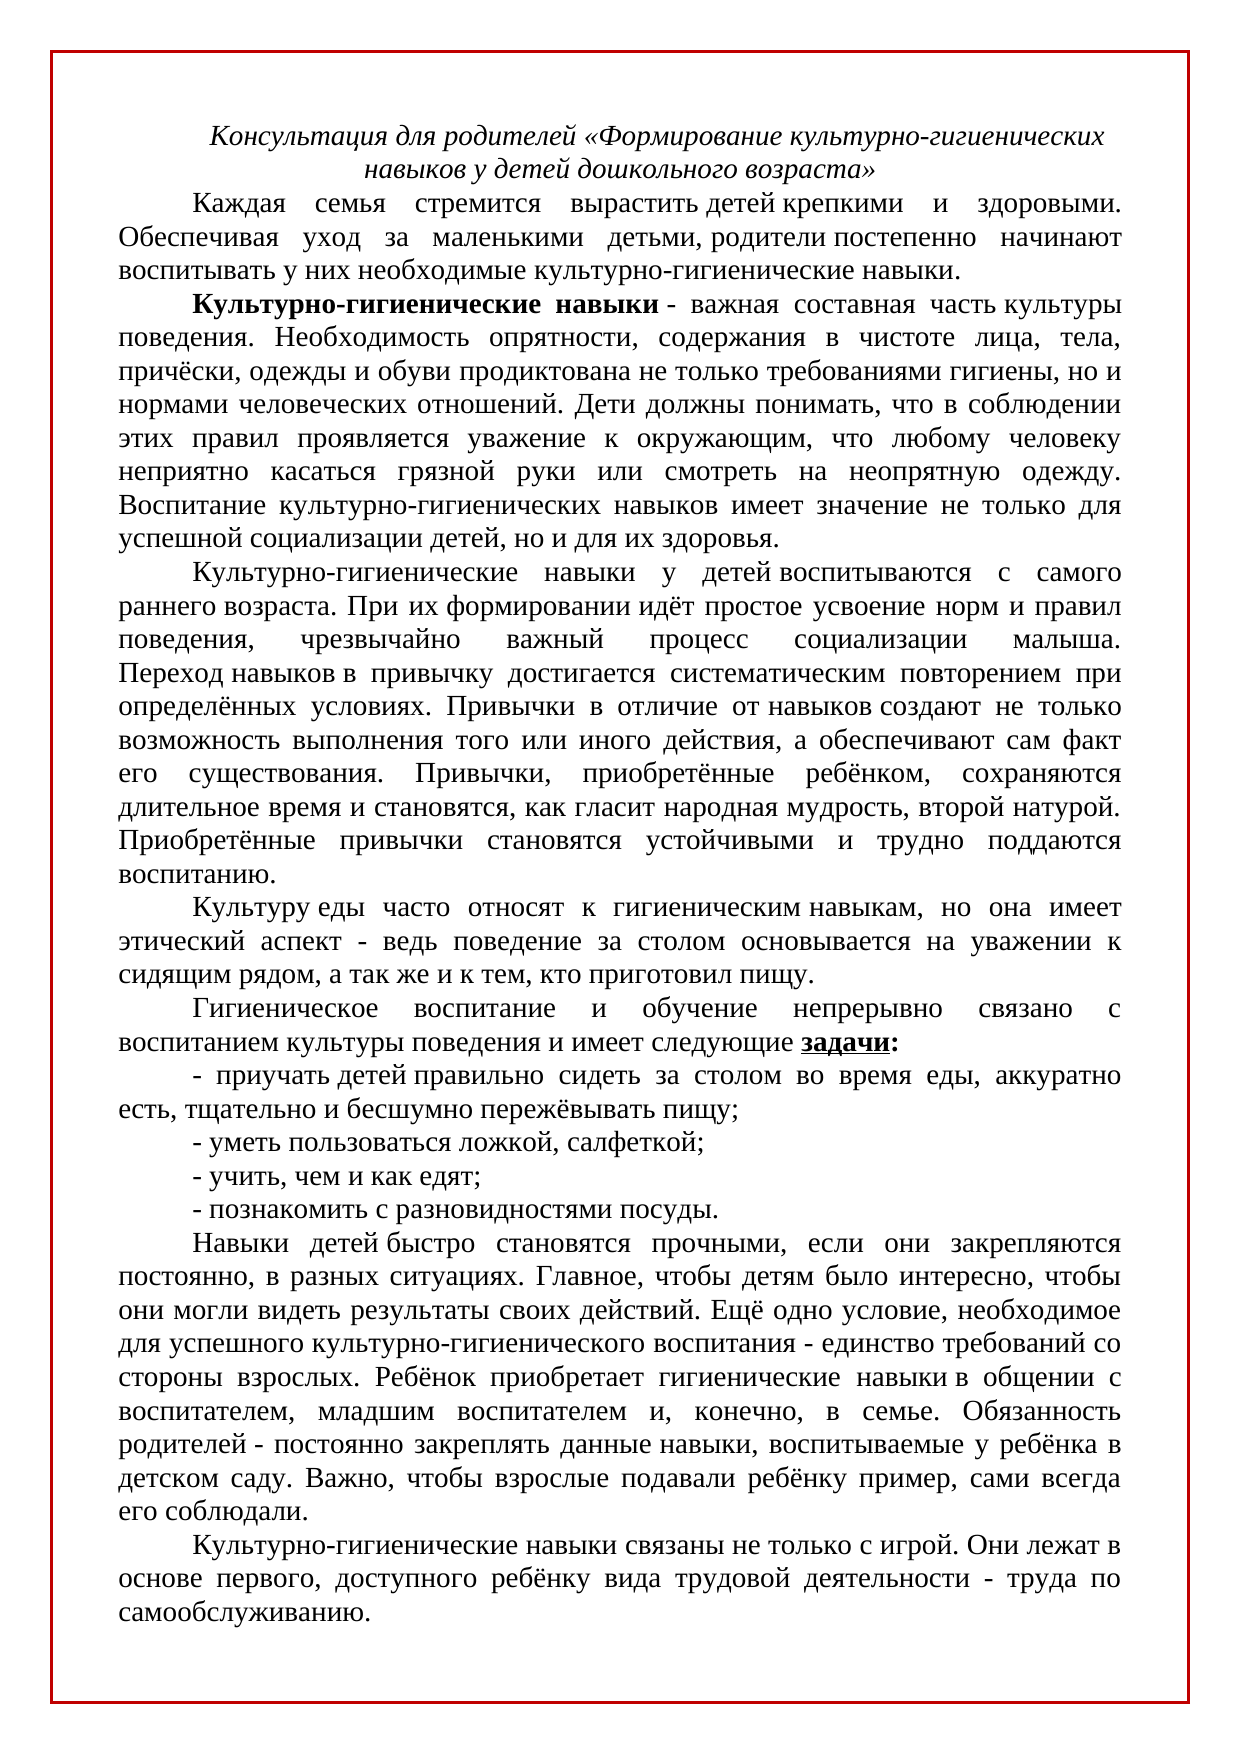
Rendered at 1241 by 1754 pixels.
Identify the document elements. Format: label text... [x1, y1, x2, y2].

text - приучать детей правильно сидеть за столом во время еды, аккуратно есть, тщательно и бесшумно пережёвывать пищу; [118, 1057, 1122, 1124]
text - уметь пользоваться ложкой, салфеткой; [118, 1124, 1122, 1158]
text - познакомить с разновидностями посуды. [118, 1191, 1122, 1225]
text Консультация для родителей «Формирование культурно-гигиенических навыков у детей дошкольного возраста» [118, 118, 1122, 185]
text Каждая семья стремится вырастить детей крепкими и здоровыми. Обеспечивая уход за маленькими детьми, родители постепенно начинают воспитывать у них необходимые культурно-гигиенические навыки. [118, 185, 1122, 286]
text - учить, чем и как едят; [118, 1158, 1122, 1191]
text Культуру еды часто относят к гигиеническим навыкам, но она имеет этический аспект - ведь поведение за столом основывается на уважении к сидящим рядом, а так же и к тем, кто приготовил пищу. [118, 889, 1122, 990]
text Культурно-гигиенические навыки связаны не только с игрой. Они лежат в основе первого, доступного ребёнку вида трудовой деятельности - труда по самообслуживанию. [118, 1527, 1122, 1627]
text Навыки детей быстро становятся прочными, если они закрепляются постоянно, в разных ситуациях. Главное, чтобы детям было интересно, чтобы они могли видеть результаты своих действий. Ещё одно условие, необходимое для успешного культурно-гигиенического воспитания - единство требований со стороны взрослых. Ребёнок приобретает гигиенические навыки в общении с воспитателем, младшим воспитателем и, конечно, в семье. Обязанность родителей - постоянно закреплять данные навыки, воспитываемые у ребёнка в детском саду. Важно, чтобы взрослые подавали ребёнку пример, сами всегда его соблюдали. [118, 1225, 1122, 1527]
text Культурно-гигиенические навыки - важная составная часть культуры поведения. Необходимость опрятности, содержания в чистоте лица, тела, причёски, одежды и обуви продиктована не только требованиями гигиены, но и нормами человеческих отношений. Дети должны понимать, что в соблюдении этих правил проявляется уважение к окружающим, что любому человеку неприятно касаться грязной руки или смотреть на неопрятную одежду. Воспитание культурно-гигиенических навыков имеет значение не только для успешной социализации детей, но и для их здоровья. [118, 286, 1122, 554]
text Гигиеническое воспитание и обучение непрерывно связано с воспитанием культуры поведения и имеет следующие задачи: [118, 990, 1122, 1057]
text Культурно-гигиенические навыки у детей воспитываются с самого раннего возраста. При их формировании идёт простое усвоение норм и правил поведения, чрезвычайно важный процесс социализации малыша. Переход навыков в привычку достигается систематическим повторением при определённых условиях. Привычки в отличие от навыков создают не только возможность выполнения того или иного действия, а обеспечивают сам факт его существования. Привычки, приобретённые ребёнком, сохраняются длительное время и становятся, как гласит народная мудрость, второй натурой. Приобретённые привычки становятся устойчивыми и трудно поддаются воспитанию. [118, 554, 1122, 889]
